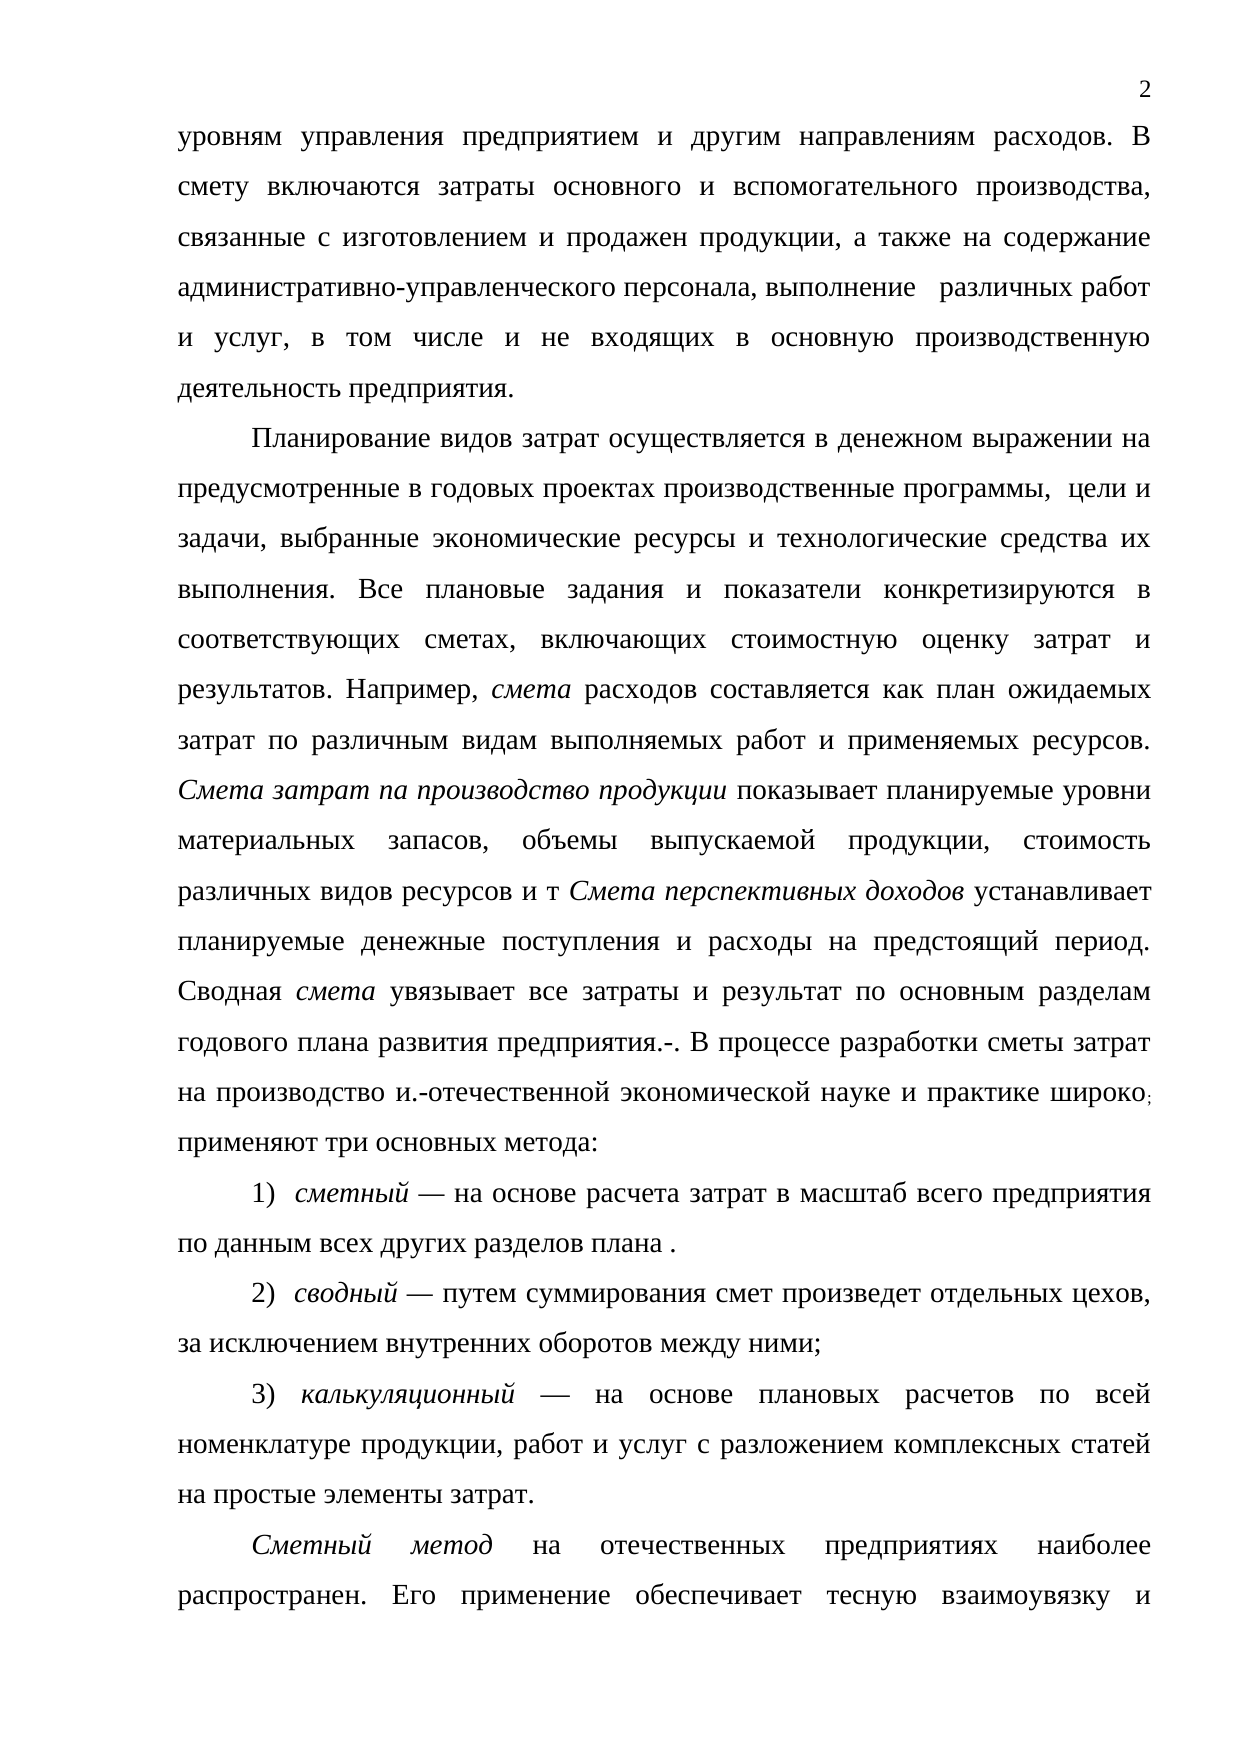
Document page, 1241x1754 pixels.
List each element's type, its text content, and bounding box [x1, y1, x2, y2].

text 3) калькуляционный — на основе плановых расчетов по всей номенклатуре продукции, работ и услуг с разложением комплексных статей на простые элементы затрат. [177, 1376, 1152, 1510]
text 2) сводный — путем суммирования смет произведет отдельных цехов, за исключением внутренних оборотов между ними; [177, 1275, 1152, 1359]
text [177, 118, 1152, 403]
text 1) сметный — на основе расчета затрат в масштаб всего предприятия по данным всех других разделов плана . [177, 1175, 1152, 1258]
text Планирование видов затрат осуществляется в денежном выражении на предусмотренные в годовых проектах производственные программы, цели и задачи, выбранные экономические ресурсы и технологические средства их выполнения. Все плановые задания и показатели конкретизируются в соответствующих сметах, включающих стоимостную оценку затрат и результатов. Например, смета расходoв составляется как план ожидаемых затрат по различным видам выполняемых работ и применяемых ресурсов. Смета затрат па производство продукции показывает планируемые уровни материальных запасов, объемы выпускаемой продукции, стоимость различных видов ресурсов и т Смета перспективных доходов устанавливает планируемые денежные поступления и расходы на предстоящий период. Сводная смета увязывает все затраты и результат по основным разделам годового плана развития предприятия.-. В процессе разработки сметы затрат на производство и.-отечественной экономической науке и практике широко; применяют три основных метода: [177, 420, 1152, 1158]
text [177, 1527, 1152, 1611]
